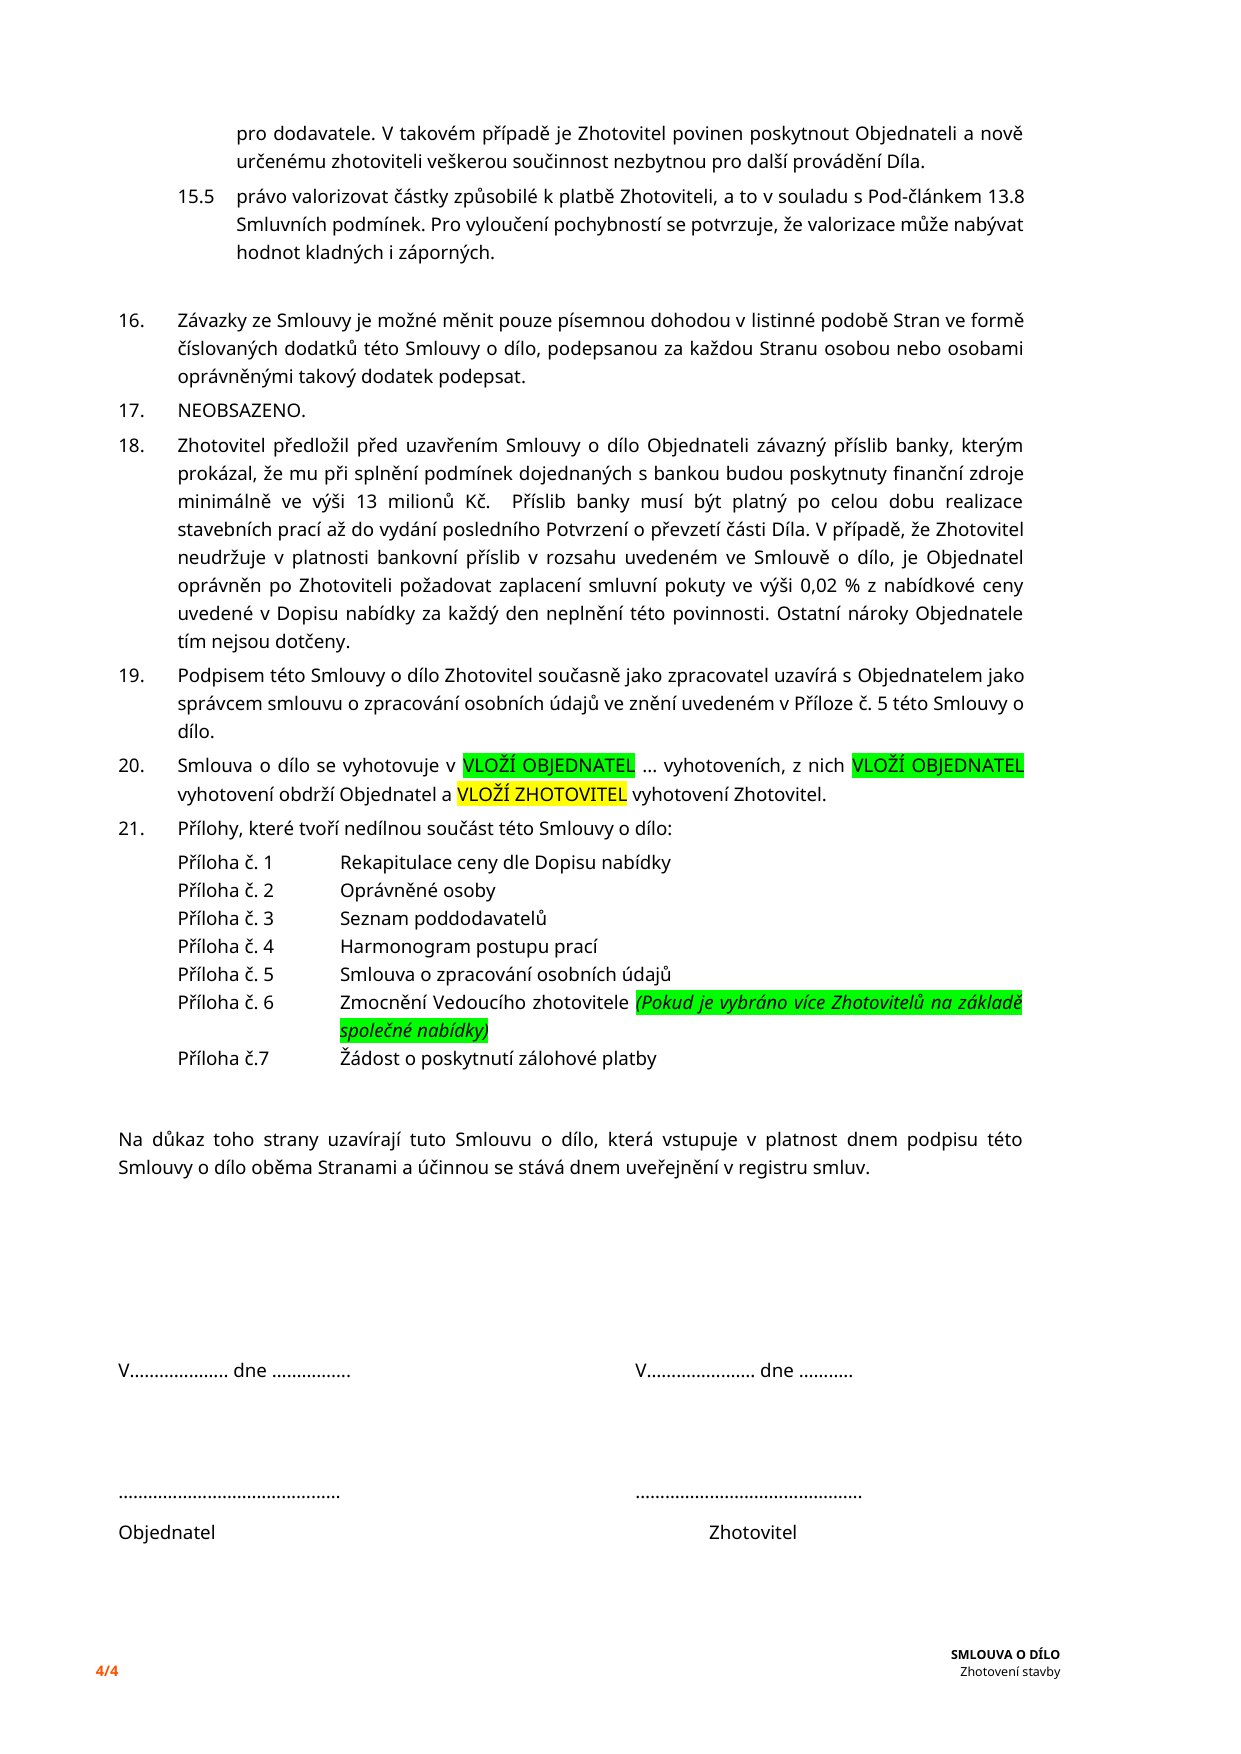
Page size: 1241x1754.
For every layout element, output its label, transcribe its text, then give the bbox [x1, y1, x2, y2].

list Přílohy, které tvoří nedílnou součást této Smlouvy o dílo: [118, 815, 1024, 841]
list Zhotovitel předložil před uzavřením Smlouvy o dílo Objednateli závazný příslib banky, kterým prokázal, že mu při splnění podmínek dojednaných s bankou budou poskytnuty finanční zdroje minimálně ve výši 13 milionů Kč. Příslib banky musí být platný po celou dobu realizace stavebních prací až do vydání posledního Potvrzení o převzetí části Díla. V případě, že Zhotovitel neudržuje v platnosti bankovní příslib v rozsahu uvedeném ve Smlouvě o dílo, je Objednatel oprávněn po Zhotoviteli požadovat zaplacení smluvní pokuty ve výši 0,02 % z nabídkové ceny uvedené v Dopisu nabídky za každý den neplnění této povinnosti. Ostatní nároky Objednatele tím nejsou dotčeny. [118, 432, 1024, 654]
list Podpisem této Smlouvy o dílo Zhotovitel současně jako zpracovatel uzavírá s Objednatelem jako správcem smlouvu o zpracování osobních údajů ve znění uvedeném v Příloze č. 5 této Smlouvy o dílo. [118, 662, 1024, 744]
text V……………….. dne ……………. V…………………. dne ……….. [118, 1357, 1024, 1383]
list Závazky ze Smlouvy je možné měnit pouze písemnou dohodou v listinné podobě Stran ve formě číslovaných dodatků této Smlouvy o dílo, podepsanou za každou Stranu osobou nebo osobami oprávněnými takový dodatek podepsat. [118, 307, 1024, 389]
text Příloha č. 4 Harmonogram postupu prací [177, 933, 1024, 959]
text Objednatel Zhotovitel [118, 1519, 1024, 1545]
text Příloha č. 5 Smlouva o zpracování osobních údajů [177, 961, 1024, 987]
list NEOBSAZENO. [118, 398, 1024, 423]
text Příloha č.7 Žádost o poskytnutí zálohové platby [177, 1046, 1024, 1071]
list právo valorizovat částky způsobilé k platbě Zhotoviteli, a to v souladu s Pod-článkem 13.8 Smluvních podmínek. Pro vyloučení pochybností se potvrzuje, že valorizace může nabývat hodnot kladných i záporných. [177, 183, 1024, 264]
list Smlouva o dílo se vyhotovuje v VLOŽÍ OBJEDNATEL ... vyhotoveních, z nich VLOŽÍ OBJEDNATEL vyhotovení obdrží Objednatel a VLOŽÍ ZHOTOVITEL vyhotovení Zhotovitel. [118, 753, 1024, 806]
text Příloha č. 1 Rekapitulace ceny dle Dopisu nabídky [177, 849, 1024, 875]
text Na důkaz toho strany uzavírají tuto Smlouvu o dílo, která vstupuje v platnost dnem podpisu této Smlouvy o dílo oběma Stranami a účinnou se stává dnem uveřejnění v registru smluv. [118, 1127, 1024, 1180]
text Příloha č. 6 Zmocnění Vedoucího zhotovitele (Pokud je vybráno více Zhotovitelů na základě společné nabídky) [177, 989, 1024, 1043]
text Příloha č. 3 Seznam poddodavatelů [177, 905, 1024, 931]
text Příloha č. 2 Oprávněné osoby [177, 877, 1024, 903]
text ……………………………………… ………………………………………. [118, 1479, 1024, 1504]
